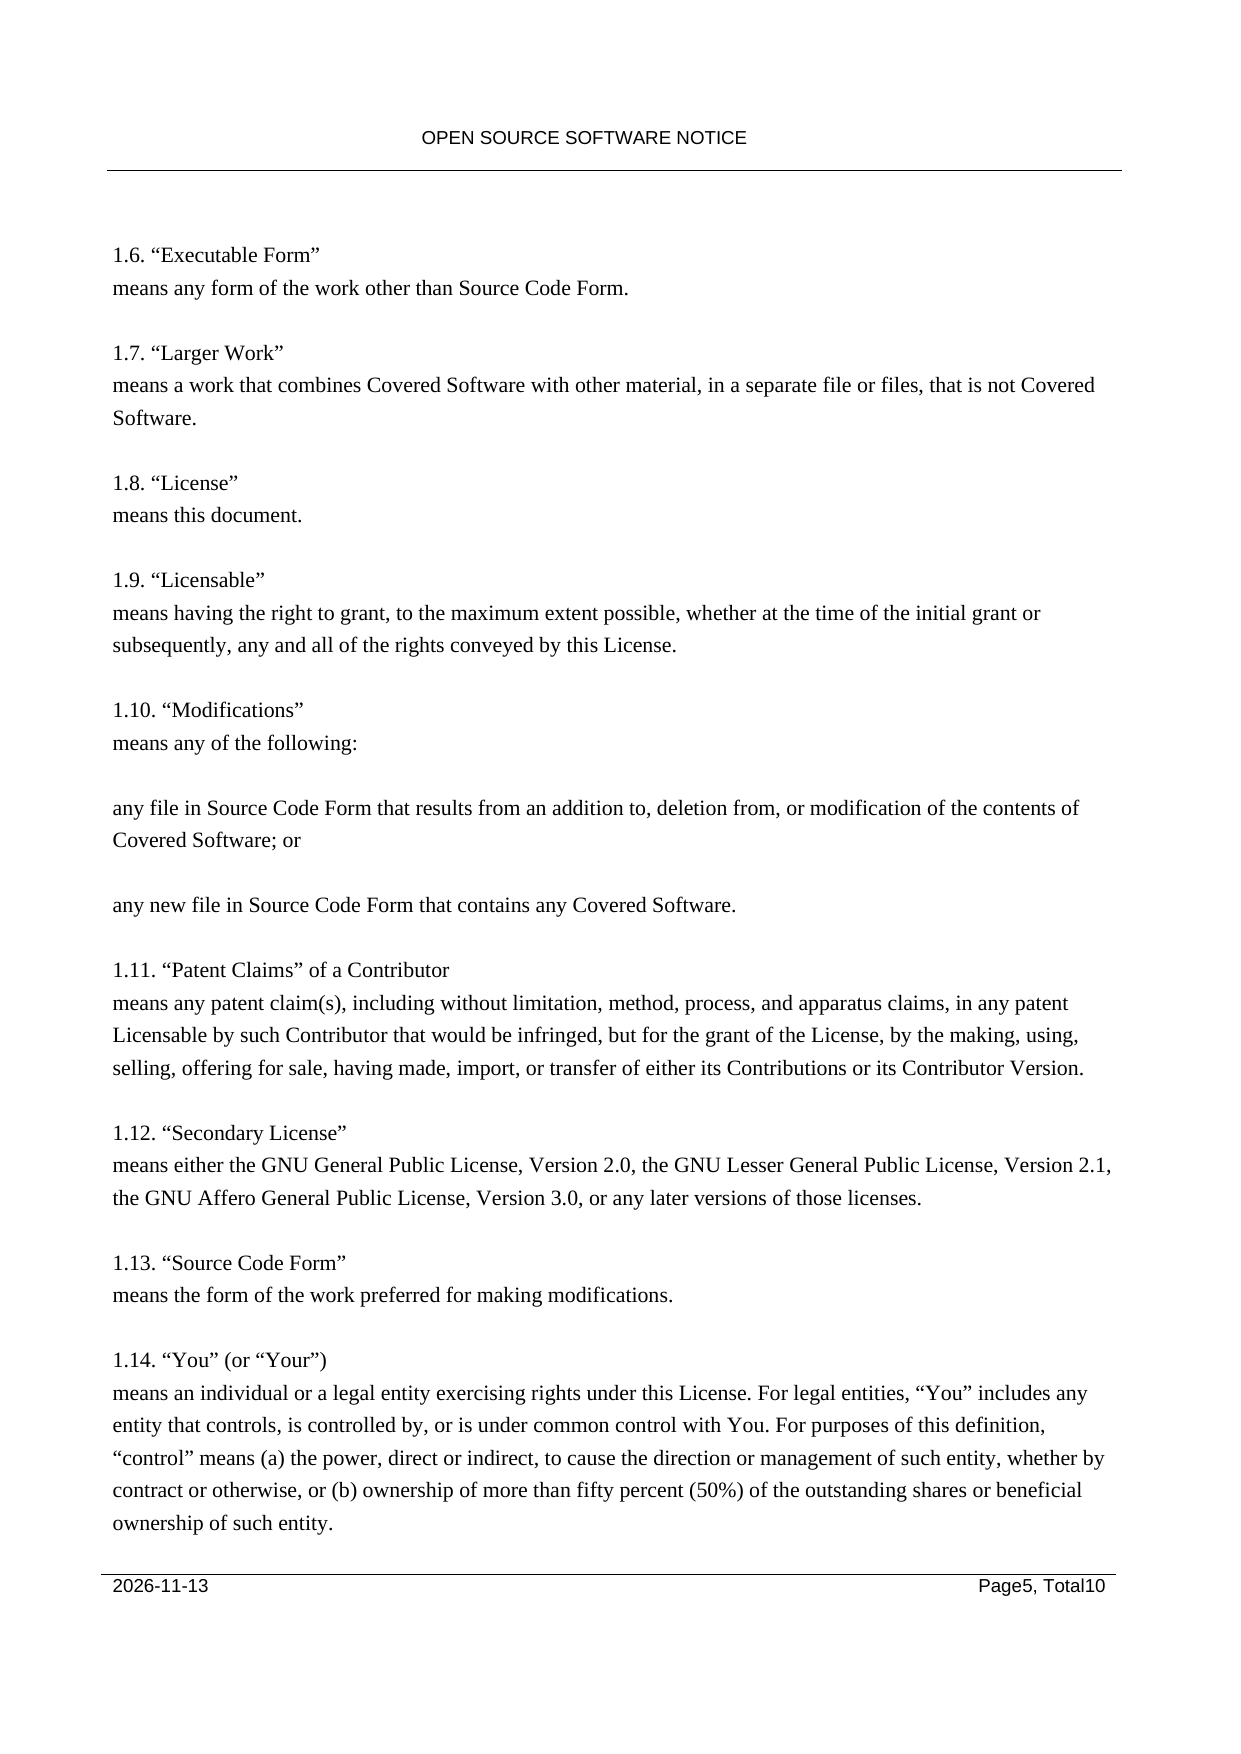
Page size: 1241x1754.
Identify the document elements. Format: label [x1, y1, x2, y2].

text [112, 206, 1128, 1539]
